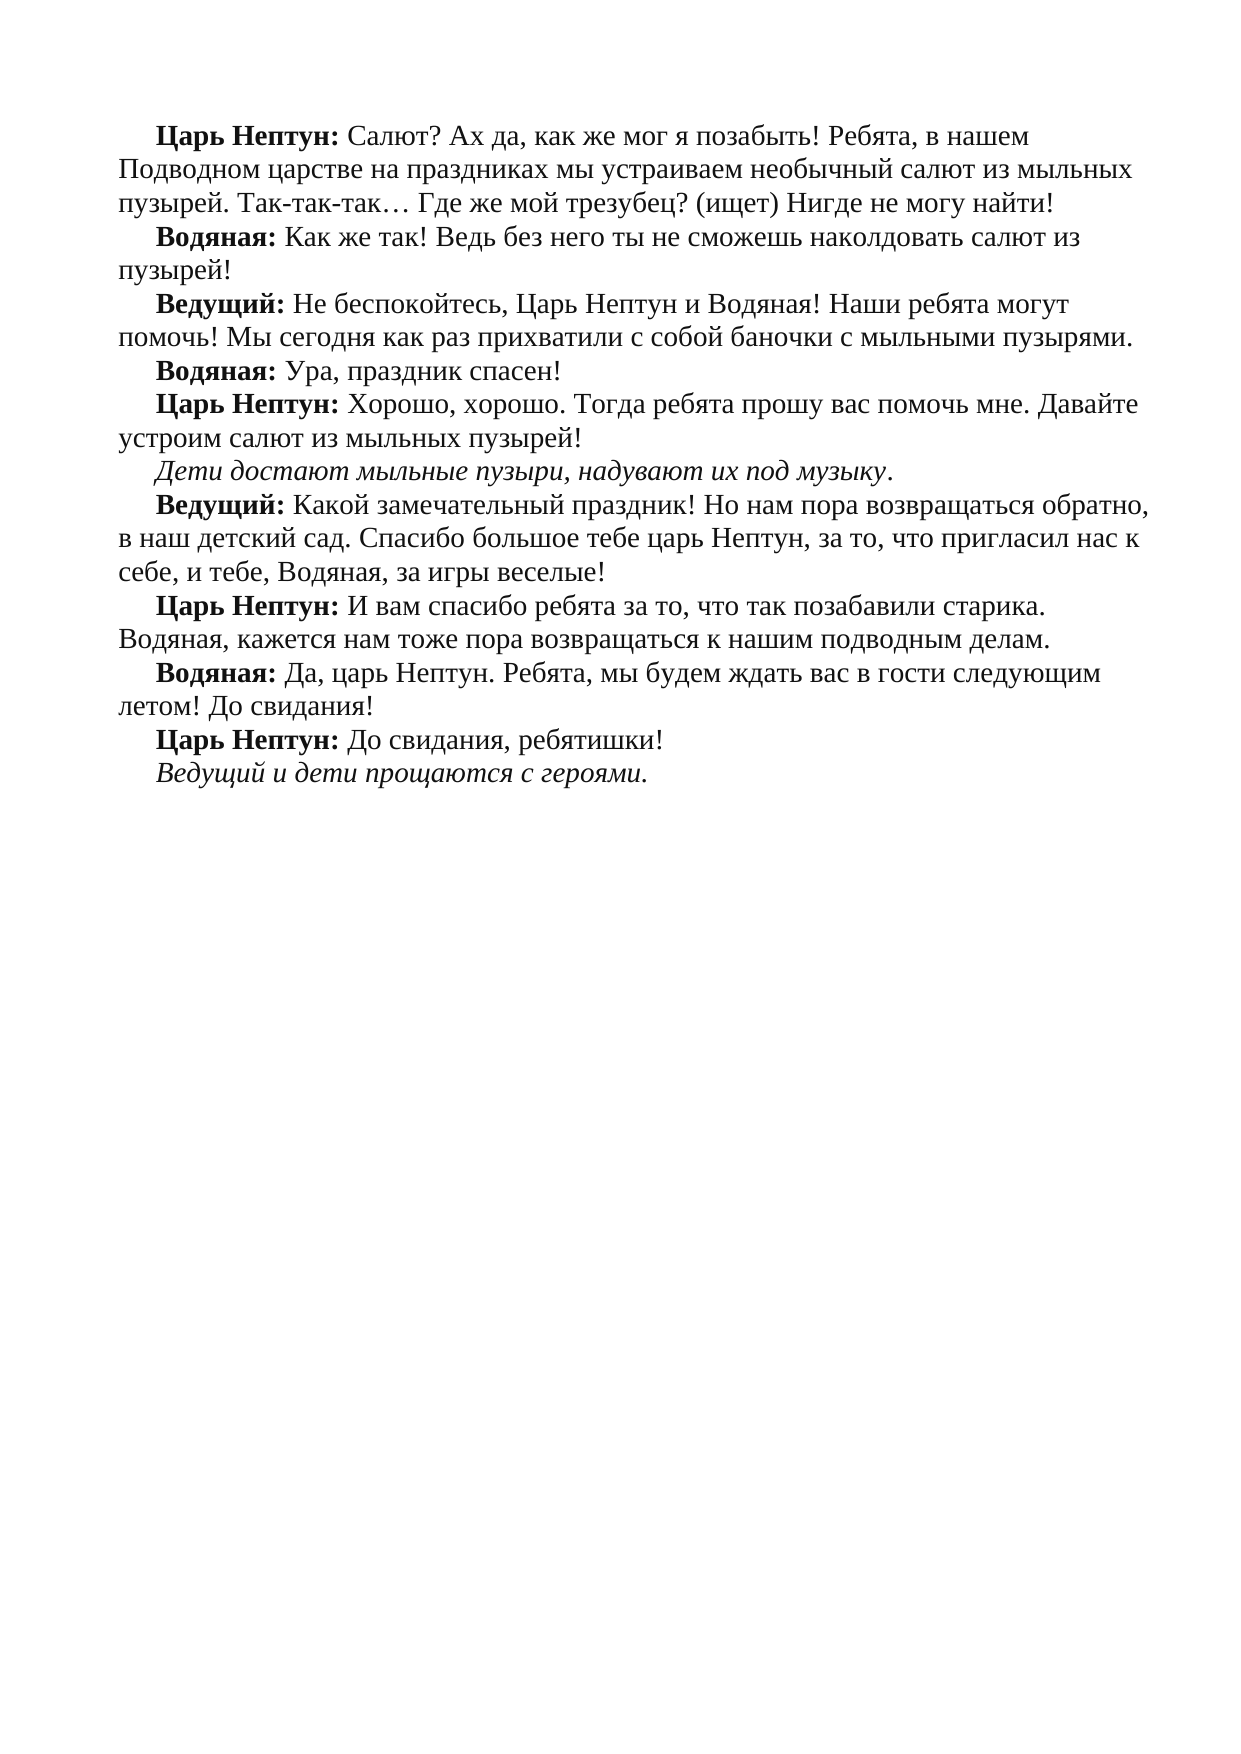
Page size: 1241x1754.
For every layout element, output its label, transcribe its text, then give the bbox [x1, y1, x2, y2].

text Царь Нептун: До свидания, ребятишки! [118, 722, 1152, 755]
text Ведущий и дети прощаются с героями. [118, 755, 1152, 789]
text Царь Нептун: И вам спасибо ребята за то, что так позабавили старика. Водяная, кажется нам тоже пора возвращаться к нашим подводным делам. [118, 588, 1152, 655]
text Водяная: Как же так! Ведь без него ты не сможешь наколдовать салют из пузырей! [118, 219, 1152, 286]
text Водяная: Да, царь Нептун. Ребята, мы будем ждать вас в гости следующим летом! До свидания! [118, 655, 1152, 722]
text Дети достают мыльные пузыри, надувают их под музыку. [118, 453, 1152, 487]
text Царь Нептун: Хорошо, хорошо. Тогда ребята прошу вас помочь мне. Давайте устроим салют из мыльных пузырей! [118, 386, 1152, 453]
text Царь Нептун: Салют? Ах да, как же мог я позабыть! Ребята, в нашем Подводном царстве на праздниках мы устраиваем необычный салют из мыльных пузырей. Так-так-так… Где же мой трезубец? (ищет) Нигде не могу найти! [118, 118, 1152, 219]
text Ведущий: Не беспокойтесь, Царь Нептун и Водяная! Наши ребята могут помочь! Мы сегодня как раз прихватили с собой баночки с мыльными пузырями. [118, 286, 1152, 353]
text Водяная: Ура, праздник спасен! [118, 353, 1152, 386]
text Ведущий: Какой замечательный праздник! Но нам пора возвращаться обратно, в наш детский сад. Спасибо большое тебе царь Нептун, за то, что пригласил нас к себе, и тебе, Водяная, за игры веселые! [118, 487, 1152, 588]
